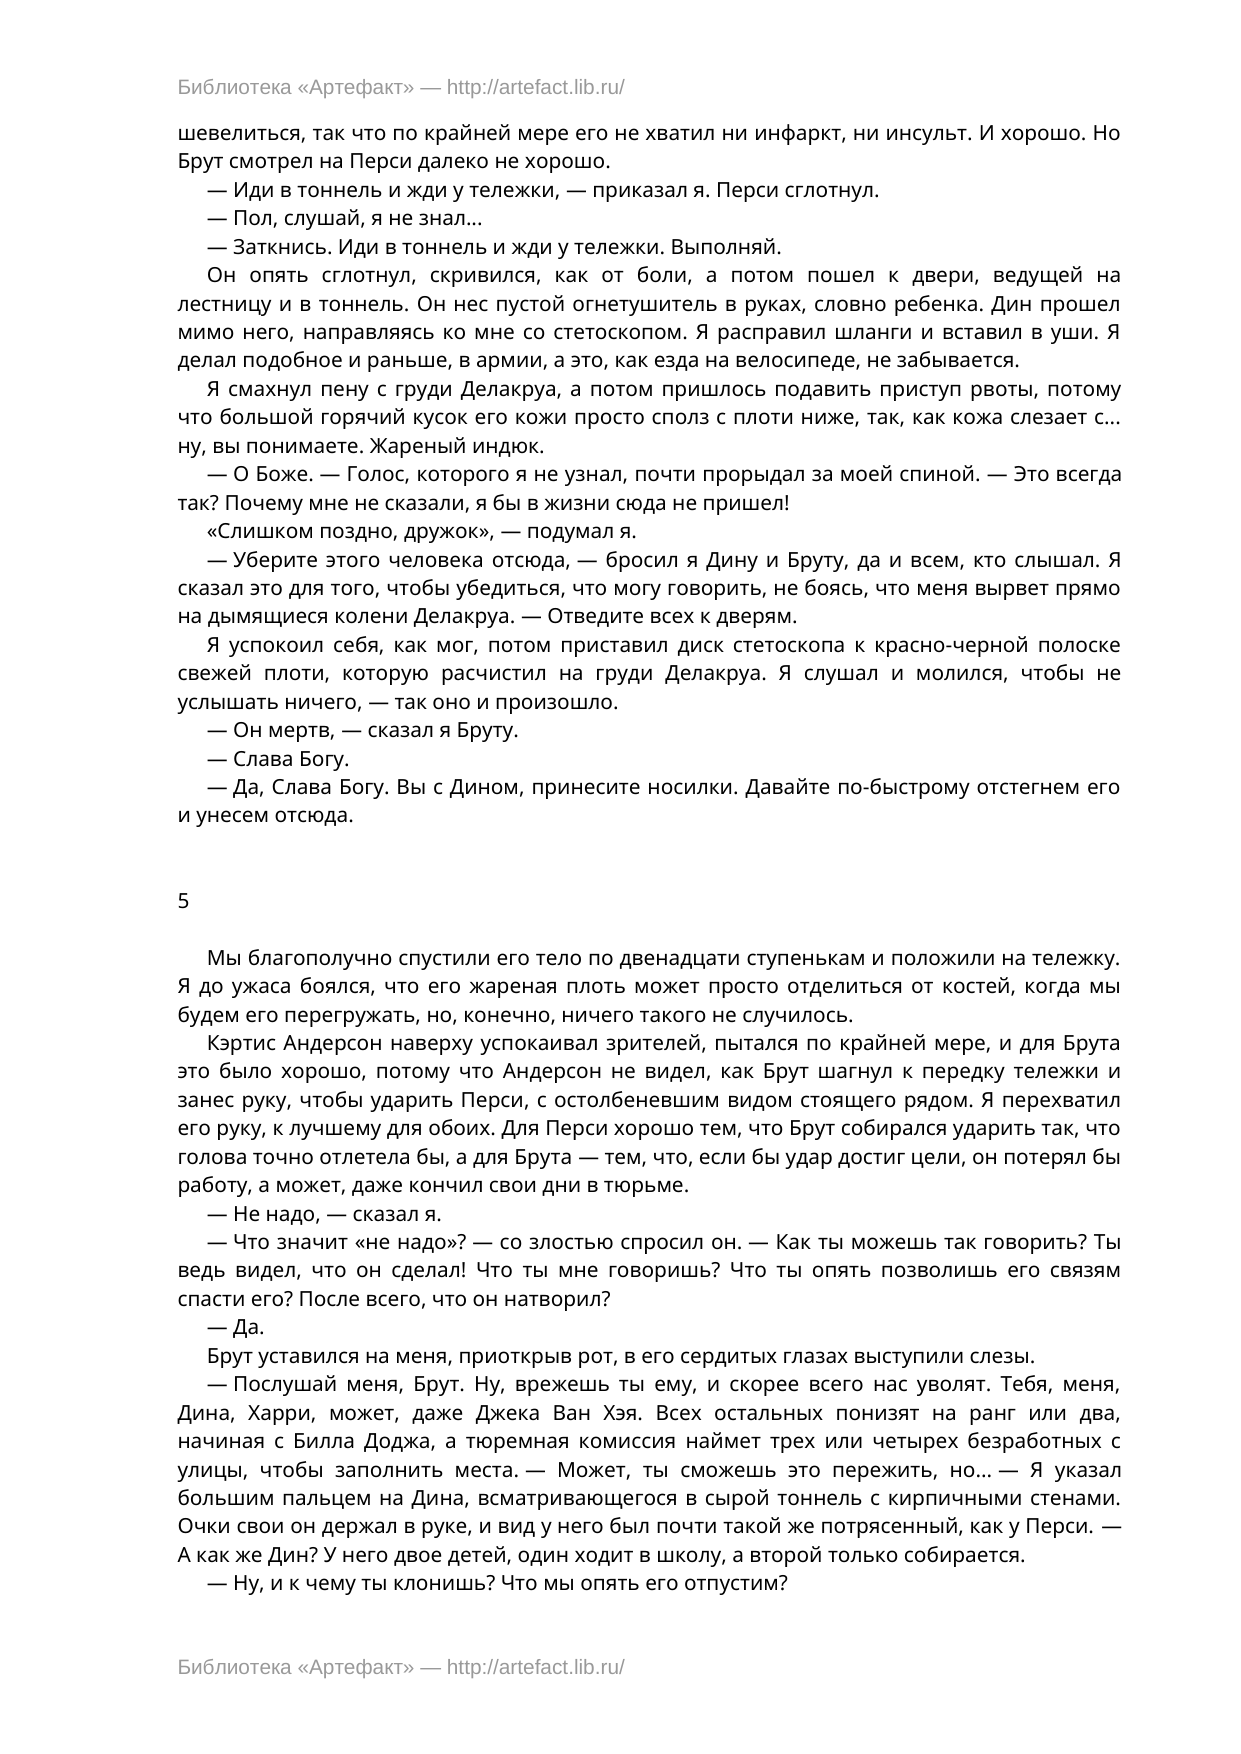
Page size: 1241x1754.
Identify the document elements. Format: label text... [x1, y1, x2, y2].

text — О Боже. — Голос, которого я не узнал, почти прорыдал за моей спиной. — Это всегда так? Почему мне не сказали, я бы в жизни сюда не пришел! [177, 459, 1122, 516]
text Я успокоил себя, как мог, потом приставил диск стетоскопа к красно-черной полоске свежей плоти, которую расчистил на груди Делакруа. Я слушал и молился, чтобы не услышать ничего, — так оно и произошло. [177, 630, 1122, 715]
text — Пол, слушай, я не знал... [177, 203, 1122, 232]
text Я смахнул пену с груди Делакруа, а потом пришлось подавить приступ рвоты, потому что большой горячий кусок его кожи просто сполз с плоти ниже, так, как кожа слезает с... ну, вы понимаете. Жареный индюк. [177, 374, 1122, 459]
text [177, 118, 1122, 175]
text — Что значит «не надо»? — со злостью спросил он. — Как ты можешь так говорить? Ты ведь видел, что он сделал! Что ты мне говоришь? Что ты опять позволишь его связям спасти его? После всего, что он натворил? [177, 1227, 1122, 1312]
text 5 [177, 886, 1122, 914]
text — Иди в тоннель и жди у тележки, — приказал я. Перси сглотнул. [177, 175, 1122, 203]
text — Не надо, — сказал я. [177, 1199, 1122, 1227]
text — Да, Слава Богу. Вы с Дином, принесите носилки. Давайте по-быстрому отстегнем его и унесем отсюда. [177, 772, 1122, 829]
text — Слава Богу. [177, 744, 1122, 772]
text Он опять сглотнул, скривился, как от боли, а потом пошел к двери, ведущей на лестницу и в тоннель. Он нес пустой огнетушитель в руках, словно ребенка. Дин прошел мимо него, направляясь ко мне со стетоскопом. Я расправил шланги и вставил в уши. Я делал подобное и раньше, в армии, а это, как езда на велосипеде, не забывается. [177, 260, 1122, 374]
text — Ну, и к чему ты клонишь? Что мы опять его отпустим? [177, 1568, 1122, 1597]
text — Уберите этого человека отсюда, — бросил я Дину и Бруту, да и всем, кто слышал. Я сказал это для того, чтобы убедиться, что могу говорить, не боясь, что меня вырвет прямо на дымящиеся колени Делакруа. — Отведите всех к дверям. [177, 545, 1122, 630]
text — Заткнись. Иди в тоннель и жди у тележки. Выполняй. [177, 232, 1122, 260]
text — Послушай меня, Брут. Ну, врежешь ты ему, и скорее всего нас уволят. Тебя, меня, Дина, Харри, может, даже Джека Ван Хэя. Всех остальных понизят на ранг или два, начиная с Билла Доджа, а тюремная комиссия наймет трех или четырех безработных с улицы, чтобы заполнить места. — Может, ты сможешь это пережить, но... — Я указал большим пальцем на Дина, всматривающегося в сырой тоннель с кирпичными стенами. Очки свои он держал в руке, и вид у него был почти такой же потрясенный, как у Перси. — А как же Дин? У него двое детей, один ходит в школу, а второй только собирается. [177, 1369, 1122, 1568]
text Мы благополучно спустили его тело по двенадцати ступенькам и положили на тележку. Я до ужаса боялся, что его жареная плоть может просто отделиться от костей, когда мы будем его перегружать, но, конечно, ничего такого не случилось. [177, 943, 1122, 1028]
text — Он мертв, — сказал я Бруту. [177, 715, 1122, 744]
text «Слишком поздно, дружок», — подумал я. [177, 516, 1122, 545]
text Брут уставился на меня, приоткрыв рот, в его сердитых глазах выступили слезы. [177, 1341, 1122, 1369]
text Кэртис Андерсон наверху успокаивал зрителей, пытался по крайней мере, и для Брута это было хорошо, потому что Андерсон не видел, как Брут шагнул к передку тележки и занес руку, чтобы ударить Перси, с остолбеневшим видом стоящего рядом. Я перехватил его руку, к лучшему для обоих. Для Перси хорошо тем, что Брут собирался ударить так, что голова точно отлетела бы, а для Брута — тем, что, если бы удар достиг цели, он потерял бы работу, а может, даже кончил свои дни в тюрьме. [177, 1028, 1122, 1199]
text — Да. [177, 1312, 1122, 1341]
